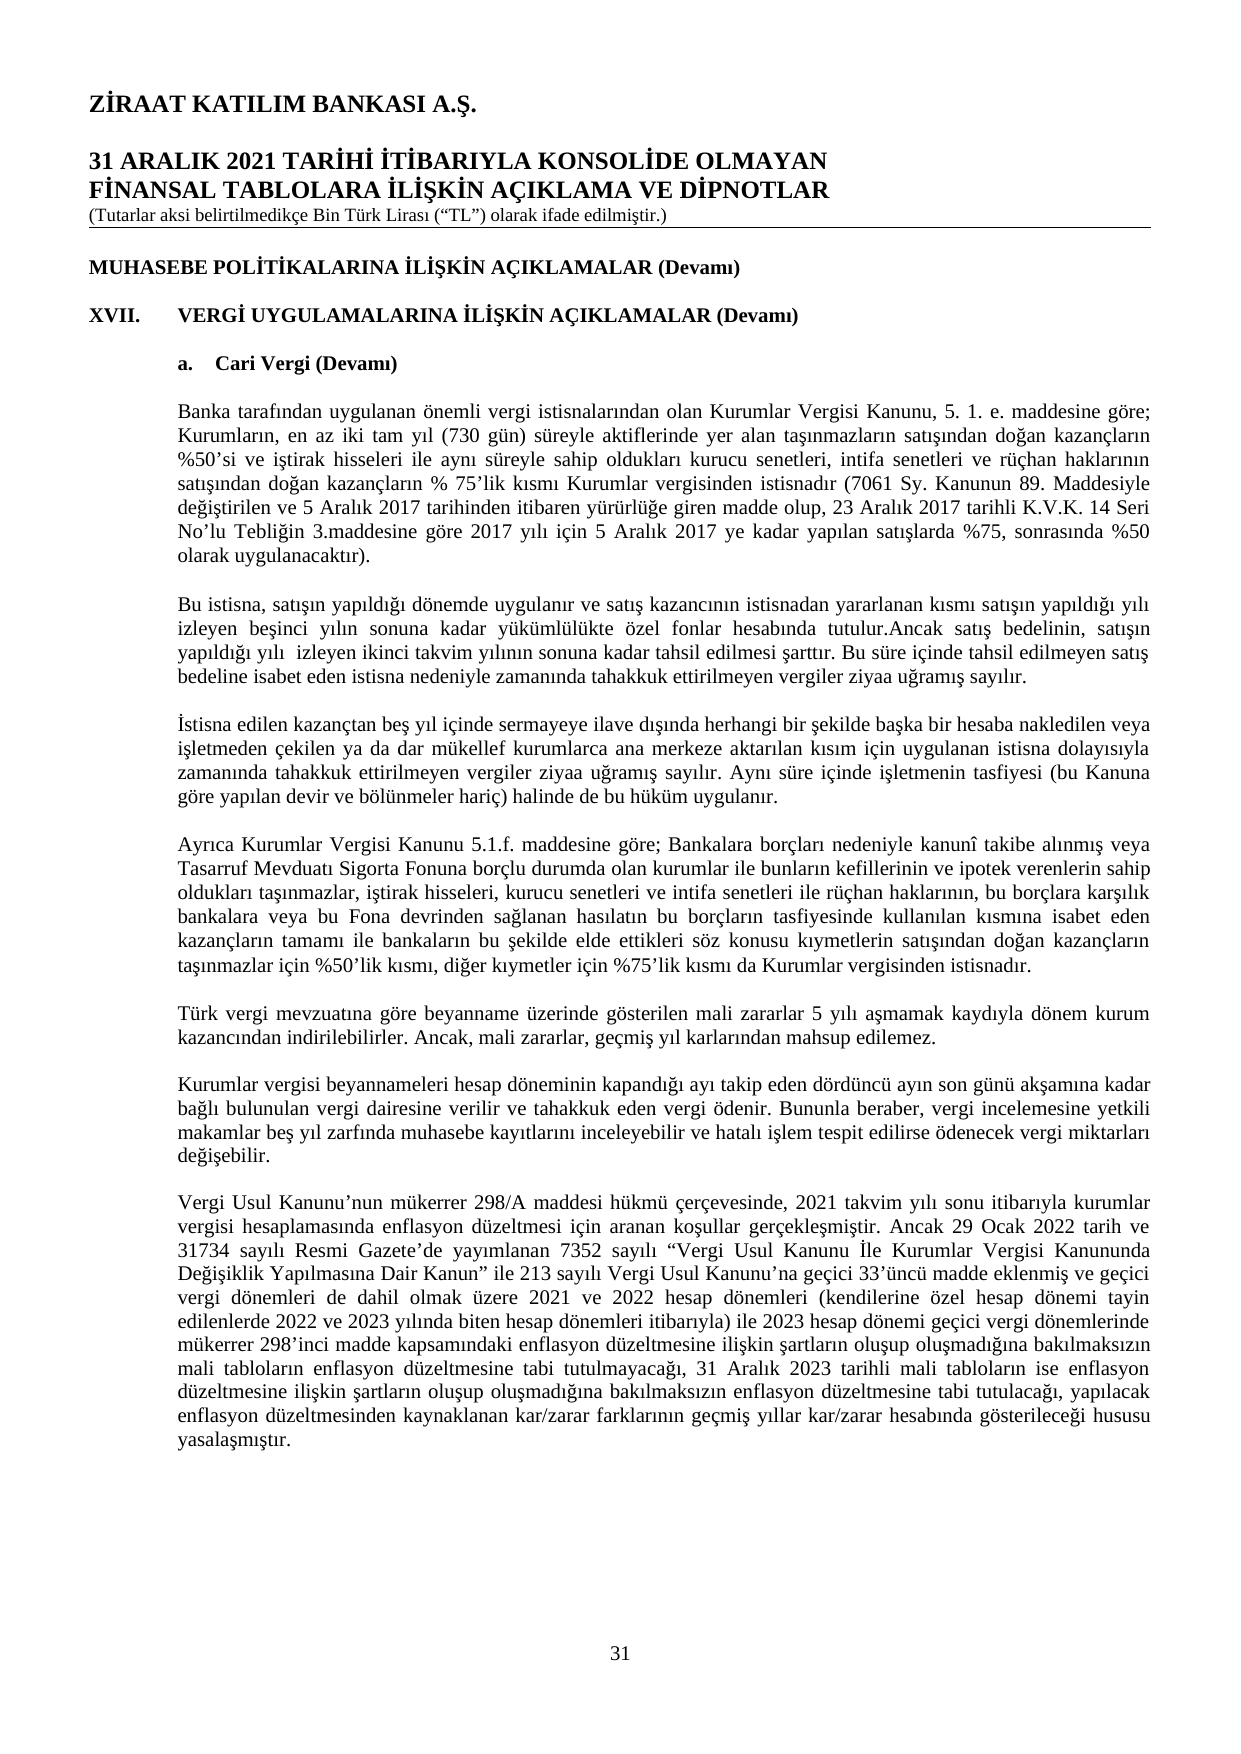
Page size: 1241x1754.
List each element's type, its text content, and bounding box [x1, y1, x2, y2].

text Banka tarafından uygulanan önemli vergi istisnalarından olan Kurumlar Vergisi Kanunu, 5. 1. e. maddesine göre; Kurumların, en az iki tam yıl (730 gün) süreyle aktiflerinde yer alan taşınmazların satışından doğan kazançların %50’si ve iştirak hisseleri ile aynı süreyle sahip oldukları kurucu senetleri, intifa senetleri ve rüçhan haklarının satışından doğan kazançların % 75’lik kısmı Kurumlar vergisinden istisnadır (7061 Sy. Kanunun 89. Maddesiyle değiştirilen ve 5 Aralık 2017 tarihinden itibaren yürürlüğe giren madde olup, 23 Aralık 2017 tarihli K.V.K. 14 Seri No’lu Tebliğin 3.maddesine göre 2017 yılı için 5 Aralık 2017 ye kadar yapılan satışlarda %75, sonrasında %50 olarak uygulanacaktır). [177, 399, 1152, 567]
text MUHASEBE POLİTİKALARINA İLİŞKİN AÇIKLAMALAR (Devamı) [89, 255, 1152, 279]
text Türk vergi mevzuatına göre beyanname üzerinde gösterilen mali zararlar 5 yılı aşmamak kaydıyla dönem kurum kazancından indirilebilirler. Ancak, mali zararlar, geçmiş yıl karlarından mahsup edilemez. [177, 1001, 1152, 1049]
text Bu istisna, satışın yapıldığı dönemde uygulanır ve satış kazancının istisnadan yararlanan kısmı satışın yapıldığı yılı izleyen beşinci yılın sonuna kadar yükümlülükte özel fonlar hesabında tutulur.Ancak satış bedelinin, satışın yapıldığı yılı izleyen ikinci takvim yılının sonuna kadar tahsil edilmesi şarttır. Bu süre içinde tahsil edilmeyen satış bedeline isabet eden istisna nedeniyle zamanında tahakkuk ettirilmeyen vergiler ziyaa uğramış sayılır. [177, 592, 1152, 688]
text Kurumlar vergisi beyannameleri hesap döneminin kapandığı ayı takip eden dördüncü ayın son günü akşamına kadar bağlı bulunulan vergi dairesine verilir ve tahakkuk eden vergi ödenir. Bununla beraber, vergi incelemesine yetkili makamlar beş yıl zarfında muhasebe kayıtlarını inceleyebilir ve hatalı işlem tespit edilirse ödenecek vergi miktarları değişebilir. [177, 1073, 1152, 1167]
text Vergi Usul Kanunu’nun mükerrer 298/A maddesi hükmü çerçevesinde, 2021 takvim yılı sonu itibarıyla kurumlar vergisi hesaplamasında enflasyon düzeltmesi için aranan koşullar gerçekleşmiştir. Ancak 29 Ocak 2022 tarih ve 31734 sayılı Resmi Gazete’de yayımlanan 7352 sayılı “Vergi Usul Kanunu İle Kurumlar Vergisi Kanununda Değişiklik Yapılmasına Dair Kanun” ile 213 sayılı Vergi Usul Kanunu’na geçici 33’üncü madde eklenmiş ve geçici vergi dönemleri de dahil olmak üzere 2021 ve 2022 hesap dönemleri (kendilerine özel hesap dönemi tayin edilenlerde 2022 ve 2023 yılında biten hesap dönemleri itibarıyla) ile 2023 hesap dönemi geçici vergi dönemlerinde mükerrer 298’inci madde kapsamındaki enflasyon düzeltmesine ilişkin şartların oluşup oluşmadığına bakılmaksızın mali tabloların enflasyon düzeltmesine tabi tutulmayacağı, 31 Aralık 2023 tarihli mali tabloların ise enflasyon düzeltmesine ilişkin şartların oluşup oluşmadığına bakılmaksızın enflasyon düzeltmesine tabi tutulacağı, yapılacak enflasyon düzeltmesinden kaynaklanan kar/zarar farklarının geçmiş yıllar kar/zarar hesabında gösterileceği hususu yasalaşmıştır. [177, 1191, 1152, 1451]
text İstisna edilen kazançtan beş yıl içinde sermayeye ilave dışında herhangi bir şekilde başka bir hesaba nakledilen veya işletmeden çekilen ya da dar mükellef kurumlarca ana merkeze aktarılan kısım için uygulanan istisna dolayısıyla zamanında tahakkuk ettirilmeyen vergiler ziyaa uğramış sayılır. Aynı süre içinde işletmenin tasfiyesi (bu Kanuna göre yapılan devir ve bölünmeler hariç) halinde de bu hüküm uygulanır. [177, 712, 1152, 808]
text Ayrıca Kurumlar Vergisi Kanunu 5.1.f. maddesine göre; Bankalara borçları nedeniyle kanunî takibe alınmış veya Tasarruf Mevduatı Sigorta Fonuna borçlu durumda olan kurumlar ile bunların kefillerinin ve ipotek verenlerin sahip oldukları taşınmazlar, iştirak hisseleri, kurucu senetleri ve intifa senetleri ile rüçhan haklarının, bu borçlara karşılık bankalara veya bu Fona devrinden sağlanan hasılatın bu borçların tasfiyesinde kullanılan kısmına isabet eden kazançların tamamı ile bankaların bu şekilde elde ettikleri söz konusu kıymetlerin satışından doğan kazançların taşınmazlar için %50’lik kısmı, diğer kıymetler için %75’lik kısmı da Kurumlar vergisinden istisnadır. [177, 832, 1152, 977]
list Cari Vergi (Devamı) [177, 351, 1152, 375]
text XVII. VERGİ UYGULAMALARINA İLİŞKİN AÇIKLAMALAR (Devamı) [89, 303, 1152, 327]
